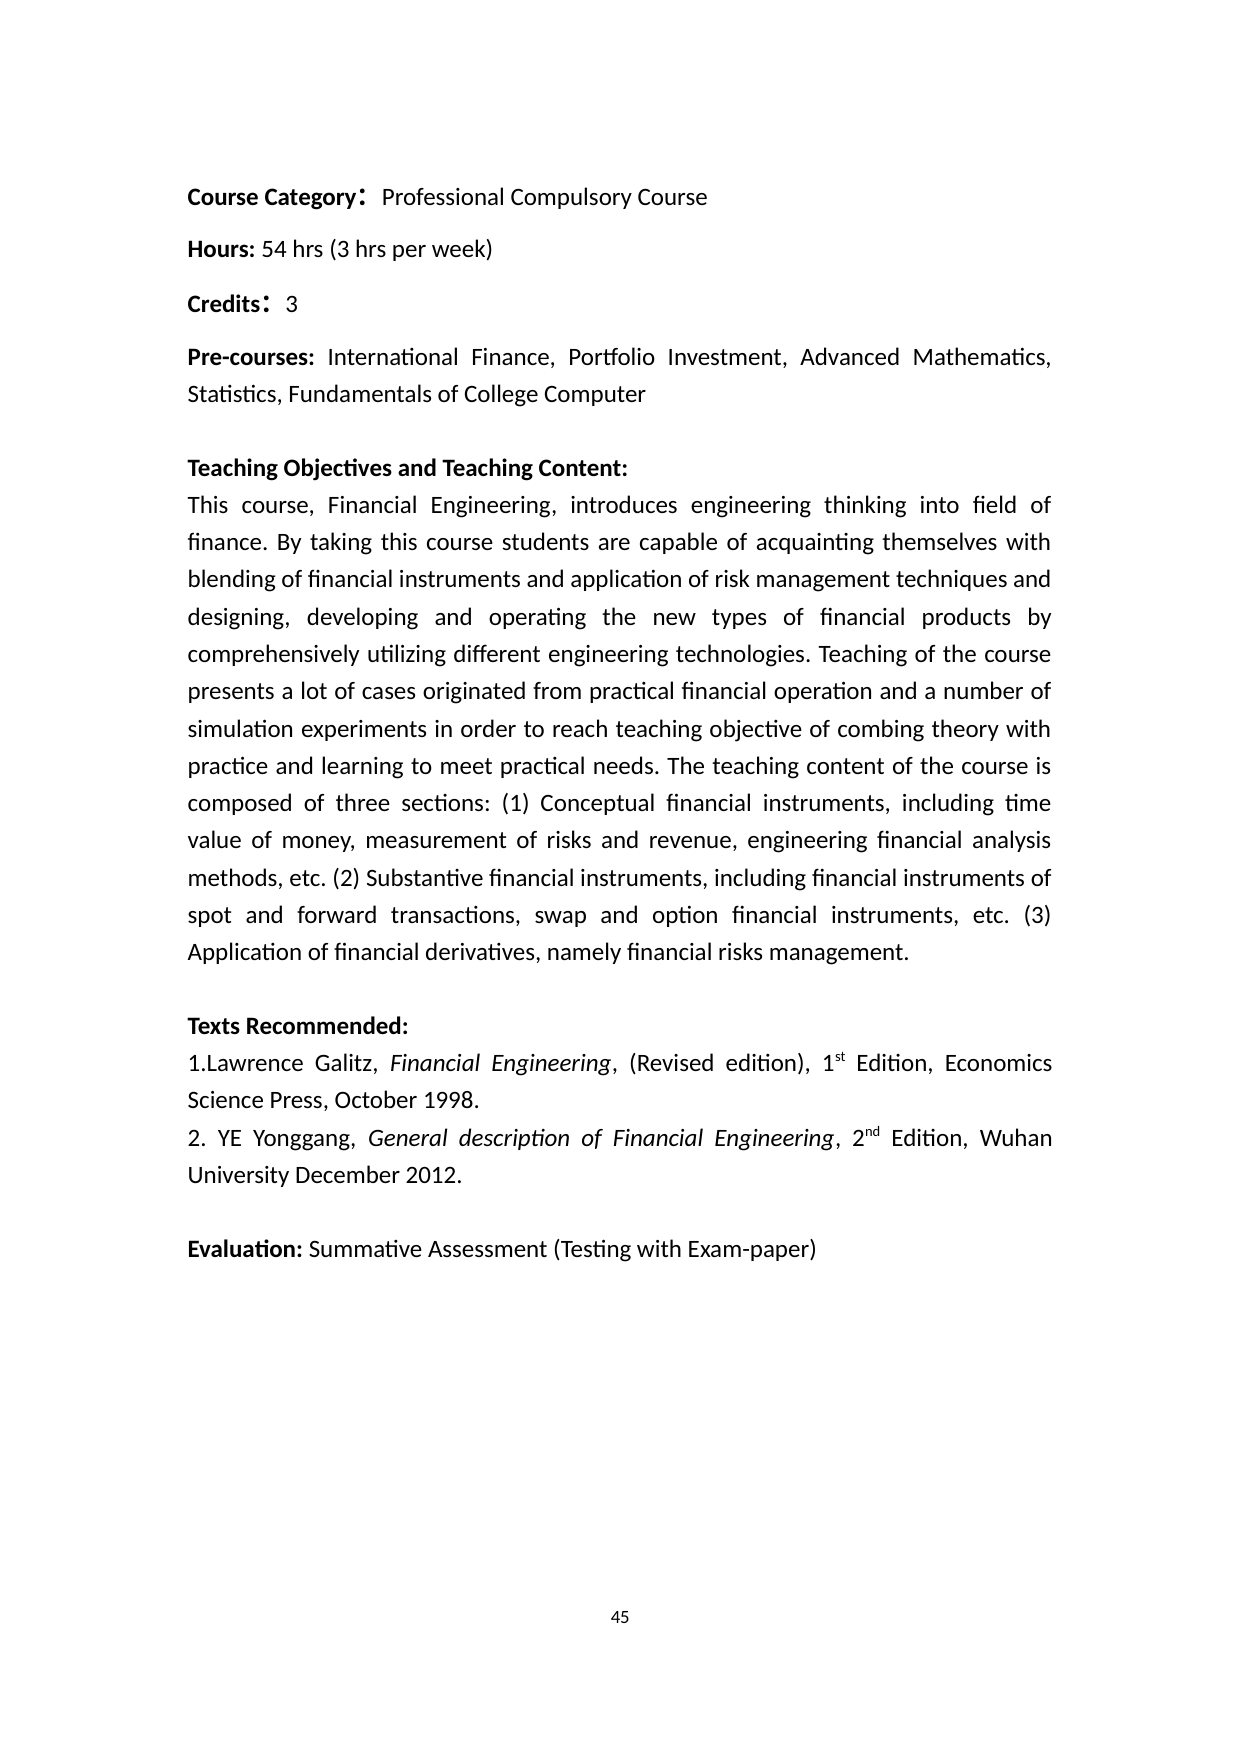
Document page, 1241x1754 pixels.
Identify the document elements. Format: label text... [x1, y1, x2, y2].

text Course Category：Professional Compulsory Course [187, 162, 1053, 227]
text Teaching Objectives and Teaching Content: [187, 451, 1053, 483]
text 2. YE Yonggang, General description of Financial Engineering, 2nd Edition, Wuhan University December 2012. [187, 1121, 1053, 1191]
text Texts Recommended: [187, 1009, 1053, 1042]
text Credits：3 [187, 269, 1053, 334]
text Hours: 54 hrs (3 hrs per week) [187, 232, 1053, 265]
text This course, Financial Engineering, introduces engineering thinking into field of finance. By taking this course students are capable of acquainting themselves with blending of financial instruments and application of risk management techniques and designing, developing and operating the new types of financial products by comprehensively utilizing different engineering technologies. Teaching of the course presents a lot of cases originated from practical financial operation and a number of simulation experiments in order to reach teaching objective of combing theory with practice and learning to meet practical needs. The teaching content of the course is composed of three sections: (1) Conceptual financial instruments, including time value of money, measurement of risks and revenue, engineering financial analysis methods, etc. (2) Substantive financial instruments, including financial instruments of spot and forward transactions, swap and option financial instruments, etc. (3) Application of financial derivatives, namely financial risks management. [187, 488, 1053, 968]
text 1.Lawrence Galitz, Financial Engineering, (Revised edition), 1st Edition, Economics Science Press, October 1998. [187, 1046, 1053, 1116]
text Evaluation: Summative Assessment (Testing with Exam-paper) [187, 1232, 1053, 1264]
text Pre-courses: International Finance, Portfolio Investment, Advanced Mathematics, Statistics, Fundamentals of College Computer [187, 340, 1053, 409]
